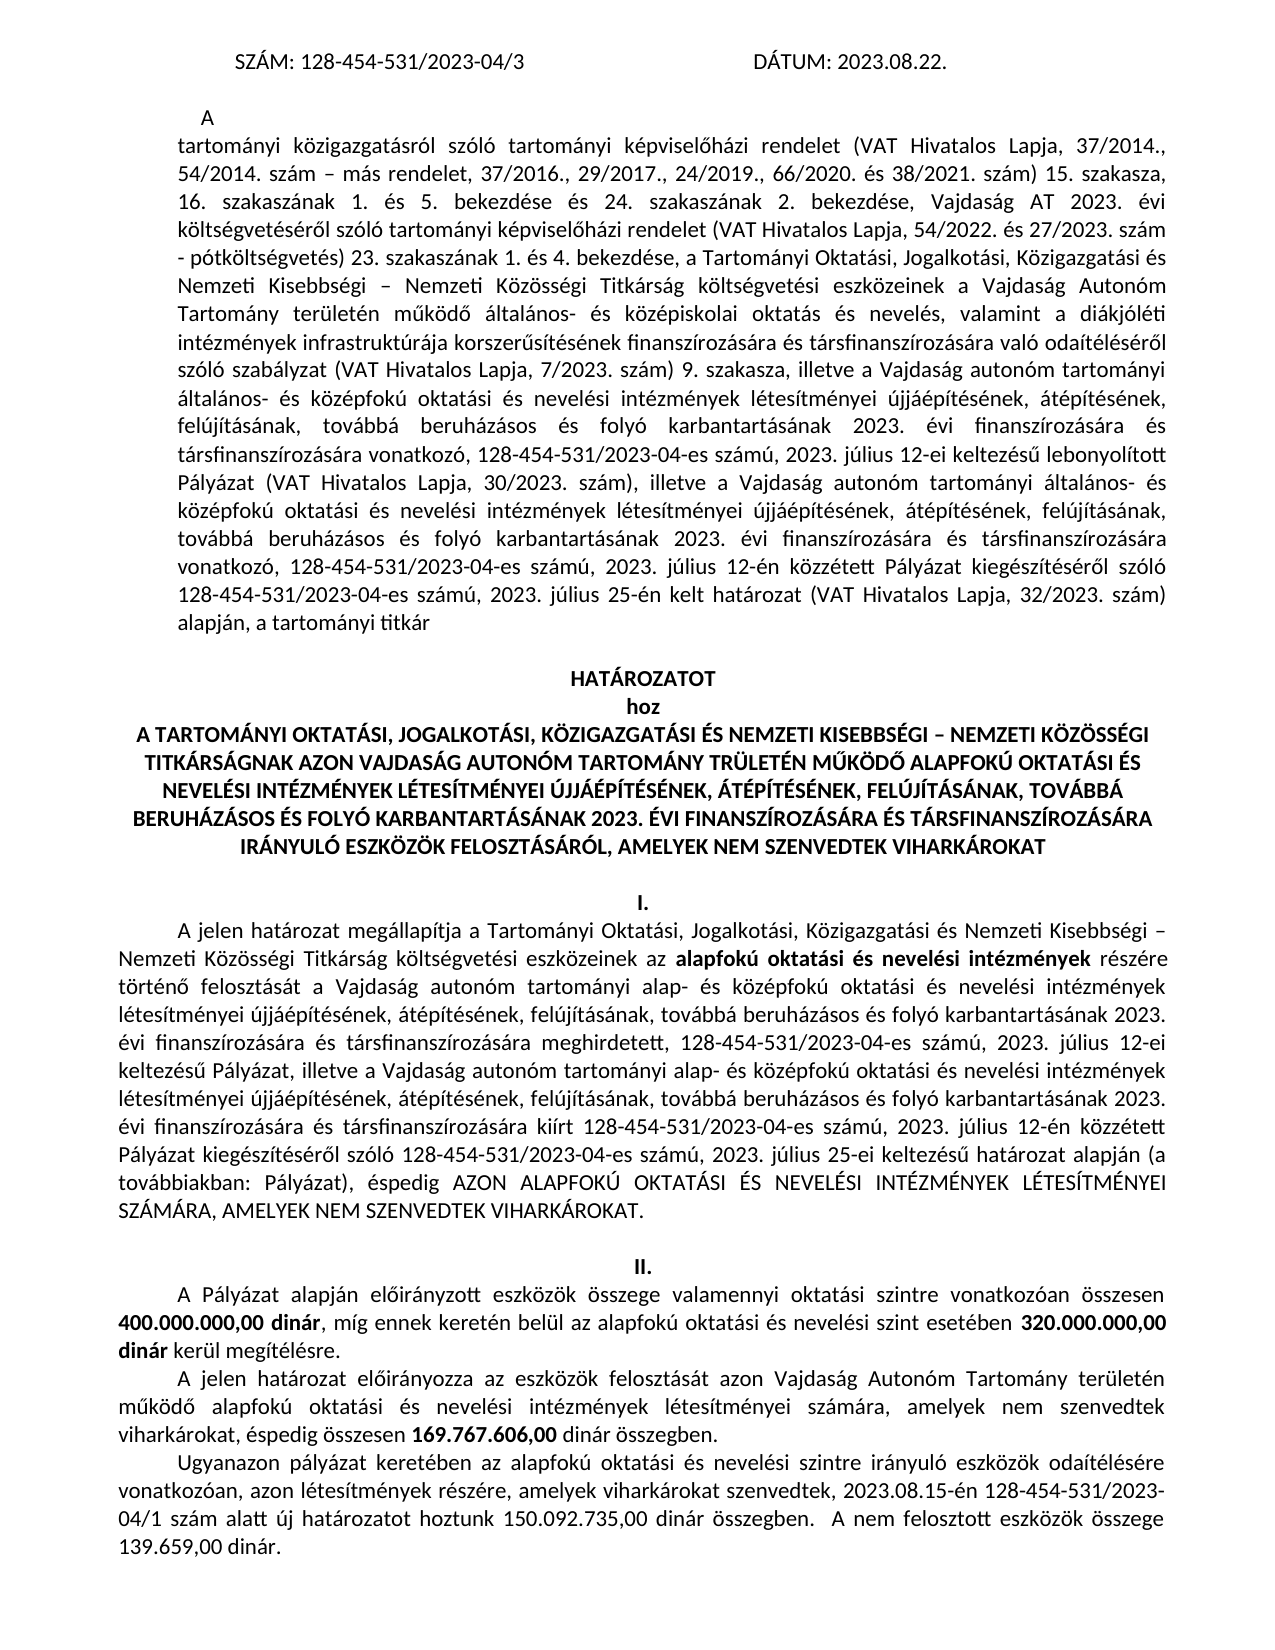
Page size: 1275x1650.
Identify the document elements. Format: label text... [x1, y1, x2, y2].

text II. [118, 1252, 1168, 1280]
table_header DÁTUM: 2023.08.22. [588, 47, 1111, 106]
text I. [118, 888, 1168, 916]
text A jelen határozat megállapítja a Tartományi Oktatási, Jogalkotási, Közigazgatási és Nemzeti Kisebbségi – Nemzeti Közösségi Titkárság költségvetési eszközeinek az alapfokú oktatási és nevelési intézmények részére történő felosztását a Vajdaság autonóm tartományi alap- és középfokú oktatási és nevelési intézmények létesítményei újjáépítésének, átépítésének, felújításának, továbbá beruházásos és folyó karbantartásának 2023. évi finanszírozására és társfinanszírozására meghirdetett, 128-454-531/2023-04-es számú, 2023. július 12-ei keltezésű Pályázat, illetve a Vajdaság autonóm tartományi alap- és középfokú oktatási és nevelési intézmények létesítményei újjáépítésének, átépítésének, felújításának, továbbá beruházásos és folyó karbantartásának 2023. évi finanszírozására és társfinanszírozására kiírt 128-454-531/2023-04-es számú, 2023. július 12-én közzétett Pályázat kiegészítéséről szóló 128-454-531/2023-04-es számú, 2023. július 25-ei keltezésű határozat alapján (a továbbiakban: Pályázat), éspedig AZON ALAPFOKÚ OKTATÁSI ÉS NEVELÉSI INTÉZMÉNYEK LÉTESÍTMÉNYEI SZÁMÁRA, AMELYEK NEM SZENVEDTEK VIHARKÁROKAT. [118, 916, 1168, 1224]
text A Pályázat alapján előirányzott eszközök összege valamennyi oktatási szintre vonatkozóan összesen 400.000.000,00 dinár, míg ennek keretén belül az alapfokú oktatási és nevelési szint esetében 320.000.000,00 dinár kerül megítélésre. [118, 1280, 1167, 1364]
text Ugyanazon pályázat keretében az alapfokú oktatási és nevelési szintre irányuló eszközök odaítélésére vonatkozóan, azon létesítmények részére, amelyek viharkárokat szenvedtek, 2023.08.15-én 128-454-531/2023-04/1 szám alatt új határozatot hoztunk 150.092.735,00 dinár összegben. A nem felosztott eszközök összege 139.659,00 dinár. [118, 1448, 1167, 1561]
text A jelen határozat előirányozza az eszközök felosztását azon Vajdaság Autonóm Tartomány területén működő alapfokú oktatási és nevelési intézmények létesítményei számára, amelyek nem szenvedtek viharkárokat, éspedig összesen 169.767.606,00 dinár összegben. [118, 1364, 1167, 1448]
text HATÁROZATOT hoz [118, 664, 1168, 720]
table_header SZÁM: 128-454-531/2023-04/3 [233, 47, 587, 106]
text A TARTOMÁNYI OKTATÁSI, JOGALKOTÁSI, KÖZIGAZGATÁSI ÉS NEMZETI KISEBBSÉGI – NEMZETI KÖZÖSSÉGI TITKÁRSÁGNAK AZON VAJDASÁG AUTONÓM TARTOMÁNY TRÜLETÉN MŰKÖDŐ ALAPFOKÚ OKTATÁSI ÉS NEVELÉSI INTÉZMÉNYEK LÉTESÍTMÉNYEI ÚJJÁÉPÍTÉSÉNEK, ÁTÉPÍTÉSÉNEK, FELÚJÍTÁSÁNAK, TOVÁBBÁ BERUHÁZÁSOS ÉS FOLYÓ KARBANTARTÁSÁNAK 2023. ÉVI FINANSZÍROZÁSÁRA ÉS TÁRSFINANSZÍROZÁSÁRA IRÁNYULÓ ESZKÖZÖK FELOSZTÁSÁRÓL, AMELYEK NEM SZENVEDTEK VIHARKÁROKAT [118, 720, 1168, 860]
text A tartományi közigazgatásról szóló tartományi képviselőházi rendelet (VAT Hivatalos Lapja, 37/2014., 54/2014. szám – más rendelet, 37/2016., 29/2017., 24/2019., 66/2020. és 38/2021. szám) 15. szakasza, 16. szakaszának 1. és 5. bekezdése és 24. szakaszának 2. bekezdése, Vajdaság AT 2023. évi költségvetéséről szóló tartományi képviselőházi rendelet (VAT Hivatalos Lapja, 54/2022. és 27/2023. szám - pótköltségvetés) 23. szakaszának 1. és 4. bekezdése, a Tartományi Oktatási, Jogalkotási, Közigazgatási és Nemzeti Kisebbségi – Nemzeti Közösségi Titkárság költségvetési eszközeinek a Vajdaság Autonóm Tartomány területén működő általános- és középiskolai oktatás és nevelés, valamint a diákjóléti intézmények infrastruktúrája korszerűsítésének finanszírozására és társfinanszírozására való odaítéléséről szóló szabályzat (VAT Hivatalos Lapja, 7/2023. szám) 9. szakasza, illetve a Vajdaság autonóm tartományi általános- és középfokú oktatási és nevelési intézmények létesítményei újjáépítésének, átépítésének, felújításának, továbbá beruházásos és folyó karbantartásának 2023. évi finanszírozására és társfinanszírozására vonatkozó, 128-454-531/2023-04-es számú, 2023. július 12-ei keltezésű lebonyolított Pályázat (VAT Hivatalos Lapja, 30/2023. szám), illetve a Vajdaság autonóm tartományi általános- és középfokú oktatási és nevelési intézmények létesítményei újjáépítésének, átépítésének, felújításának, továbbá beruházásos és folyó karbantartásának 2023. évi finanszírozására és társfinanszírozására vonatkozó, 128-454-531/2023-04-es számú, 2023. július 12-én közzétett Pályázat kiegészítéséről szóló 128-454-531/2023-04-es számú, 2023. július 25-én kelt határozat (VAT Hivatalos Lapja, 32/2023. szám) alapján, a tartományi titkár [177, 103, 1168, 636]
